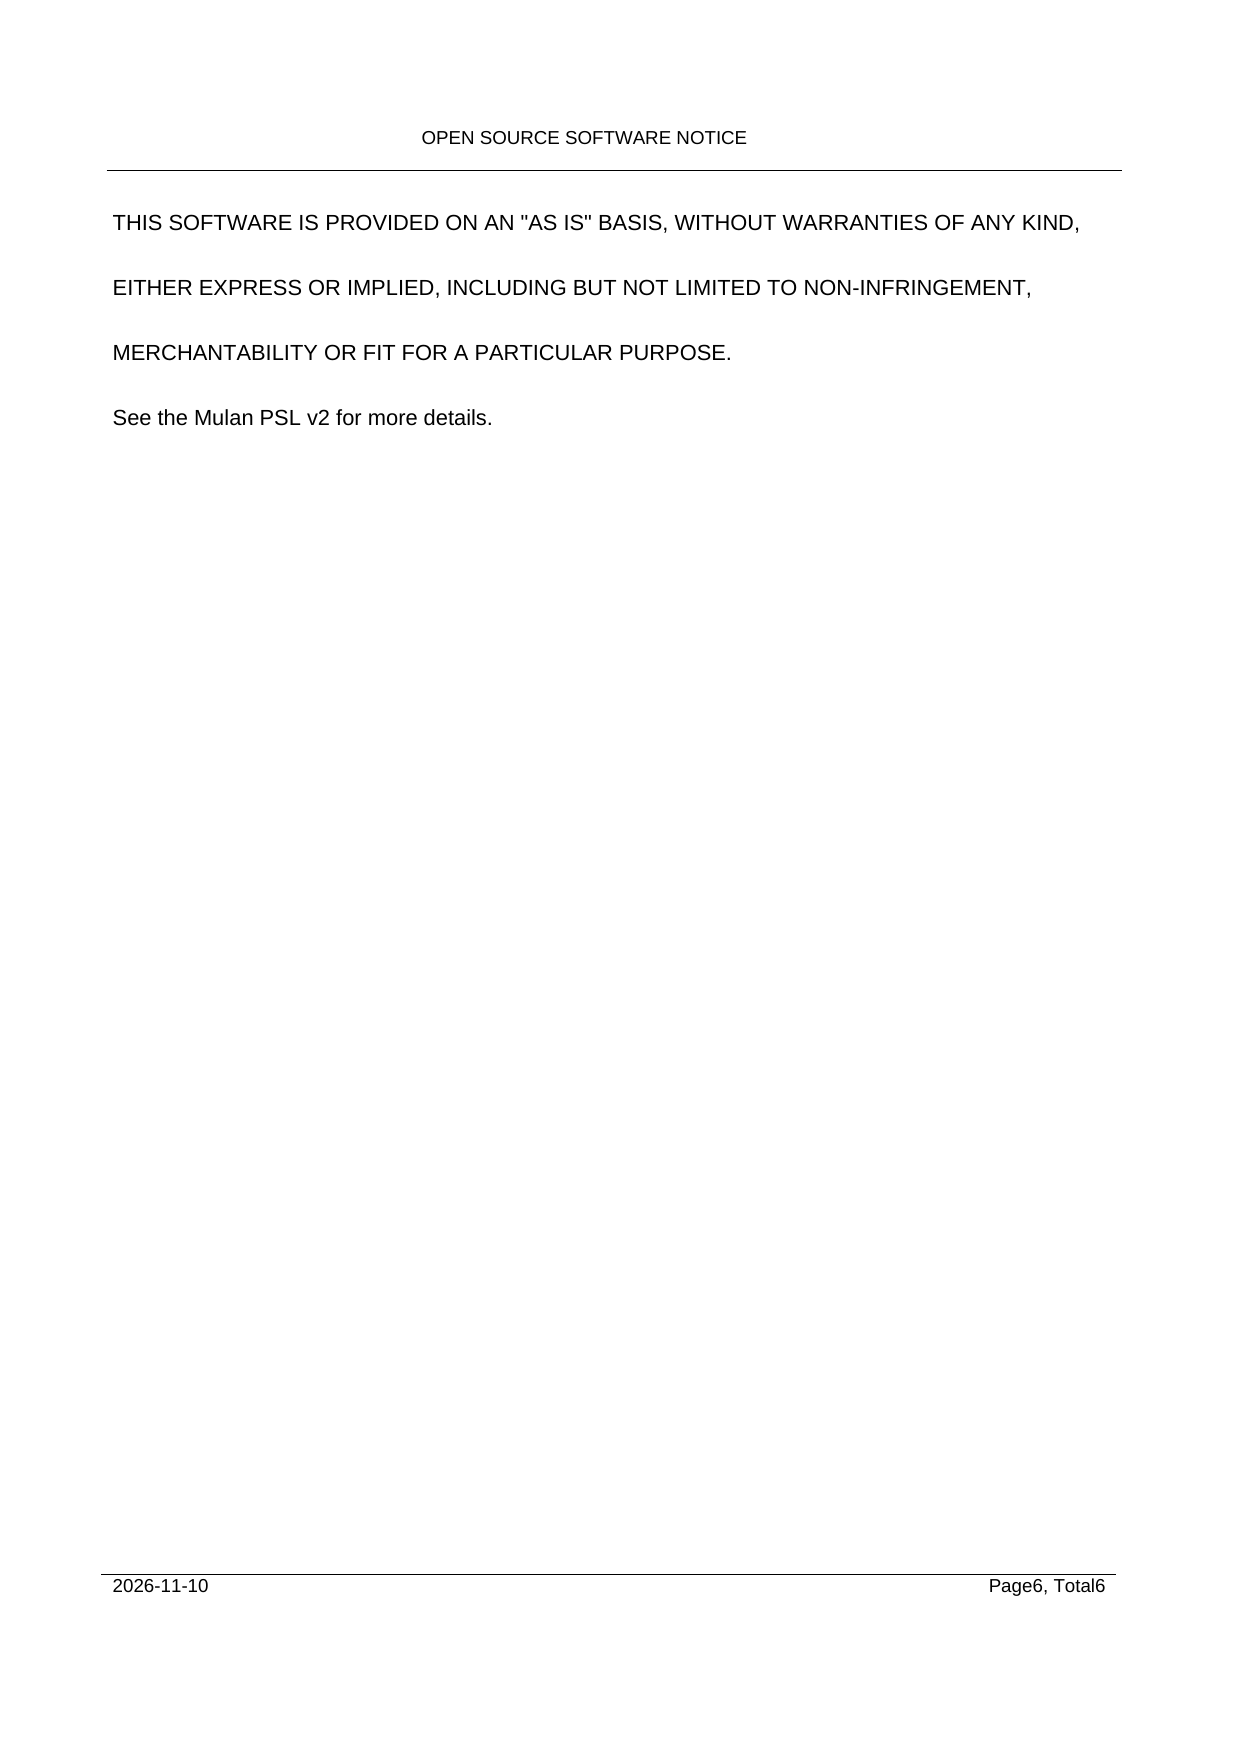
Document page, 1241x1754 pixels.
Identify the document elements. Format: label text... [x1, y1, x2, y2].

text MERCHANTABILITY OR FIT FOR A PARTICULAR PURPOSE. [112, 336, 1128, 369]
text See the Mulan PSL v2 for more details. [112, 401, 1128, 434]
text EITHER EXPRESS OR IMPLIED, INCLUDING BUT NOT LIMITED TO NON-INFRINGEMENT, [112, 271, 1128, 304]
text THIS SOFTWARE IS PROVIDED ON AN "AS IS" BASIS, WITHOUT WARRANTIES OF ANY KIND, [112, 206, 1128, 239]
